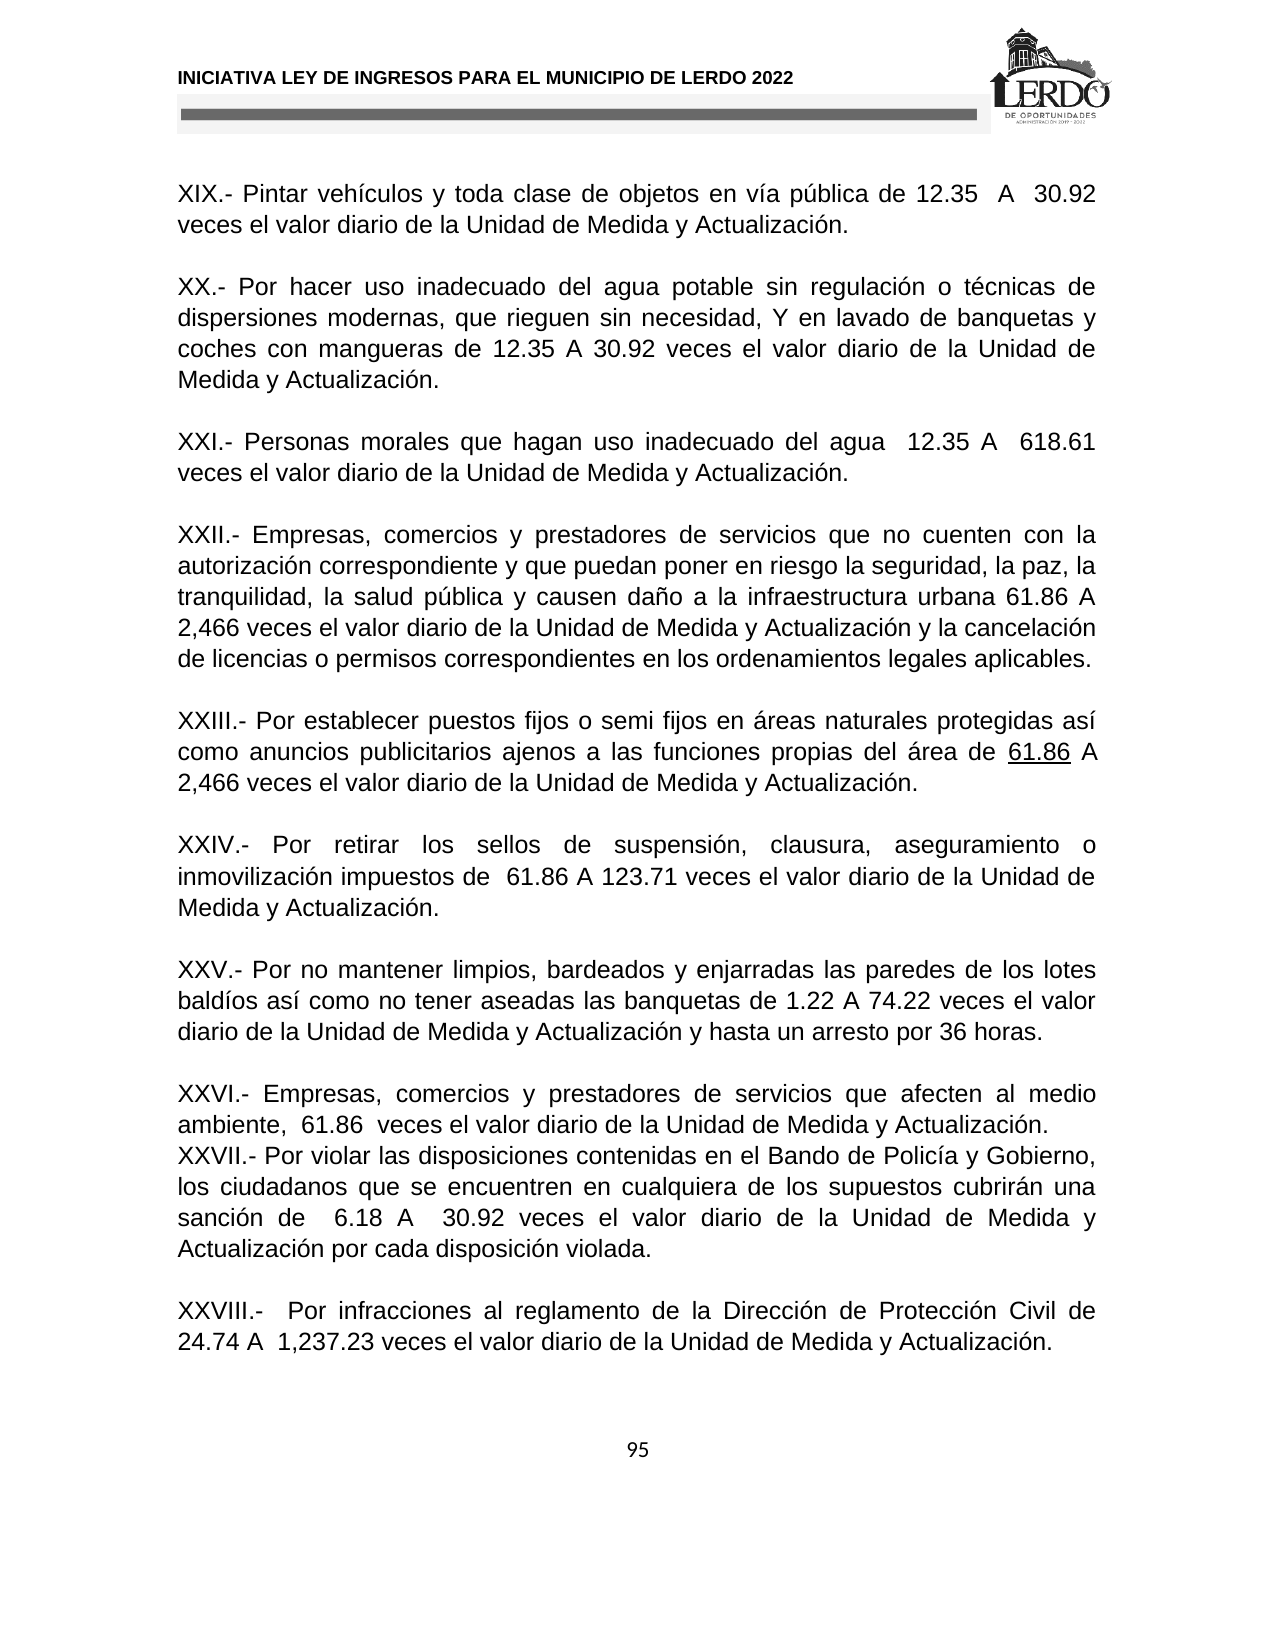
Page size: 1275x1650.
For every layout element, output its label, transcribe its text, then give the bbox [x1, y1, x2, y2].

text XXVII.- Por violar las disposiciones contenidas en el Bando de Policía y Gobierno, los ciudadanos que se encuentren en cualquiera de los supuestos cubrirán una sanción de 6.18 A 30.92 veces el valor diario de la Unidad de Medida y Actualización por cada disposición violada. [177, 1141, 1098, 1263]
text XXVI.- Empresas, comercios y prestadores de servicios que afecten al medio ambiente, 61.86 veces el valor diario de la Unidad de Medida y Actualización. [177, 1079, 1098, 1139]
text XX.- Por hacer uso inadecuado del agua potable sin regulación o técnicas de dispersiones modernas, que rieguen sin necesidad, Y en lavado de banquetas y coches con mangueras de 12.35 A 30.92 veces el valor diario de la Unidad de Medida y Actualización. [177, 272, 1098, 394]
text XXV.- Por no mantener limpios, bardeados y enjarradas las paredes de los lotes baldíos así como no tener aseadas las banquetas de 1.22 A 74.22 veces el valor diario de la Unidad de Medida y Actualización y hasta un arresto por 36 horas. [177, 955, 1098, 1046]
text XXII.- Empresas, comercios y prestadores de servicios que no cuenten con la autorización correspondiente y que puedan poner en riesgo la seguridad, la paz, la tranquilidad, la salud pública y causen daño a la infraestructura urbana 61.86 A 2,466 veces el valor diario de la Unidad de Medida y Actualización y la cancelación de licencias o permisos correspondientes en los ordenamientos legales aplicables. [177, 520, 1098, 673]
picture [177, 24, 1122, 134]
text XXVIII.- Por infracciones al reglamento de la Dirección de Protección Civil de 24.74 A 1,237.23 veces el valor diario de la Unidad de Medida y Actualización. [177, 1296, 1098, 1356]
text XIX.- Pintar vehículos y toda clase de objetos en vía pública de 12.35 A 30.92 veces el valor diario de la Unidad de Medida y Actualización. [177, 179, 1098, 238]
text XXIII.- Por establecer puestos fijos o semi fijos en áreas naturales protegidas así como anuncios publicitarios ajenos a las funciones propias del área de 61.86 A 2,466 veces el valor diario de la Unidad de Medida y Actualización. [177, 706, 1098, 797]
text XXI.- Personas morales que hagan uso inadecuado del agua 12.35 A 618.61 veces el valor diario de la Unidad de Medida y Actualización. [177, 427, 1098, 487]
text XXIV.- Por retirar los sellos de suspensión, clausura, aseguramiento o inmovilización impuestos de 61.86 A 123.71 veces el valor diario de la Unidad de Medida y Actualización. [177, 831, 1098, 921]
